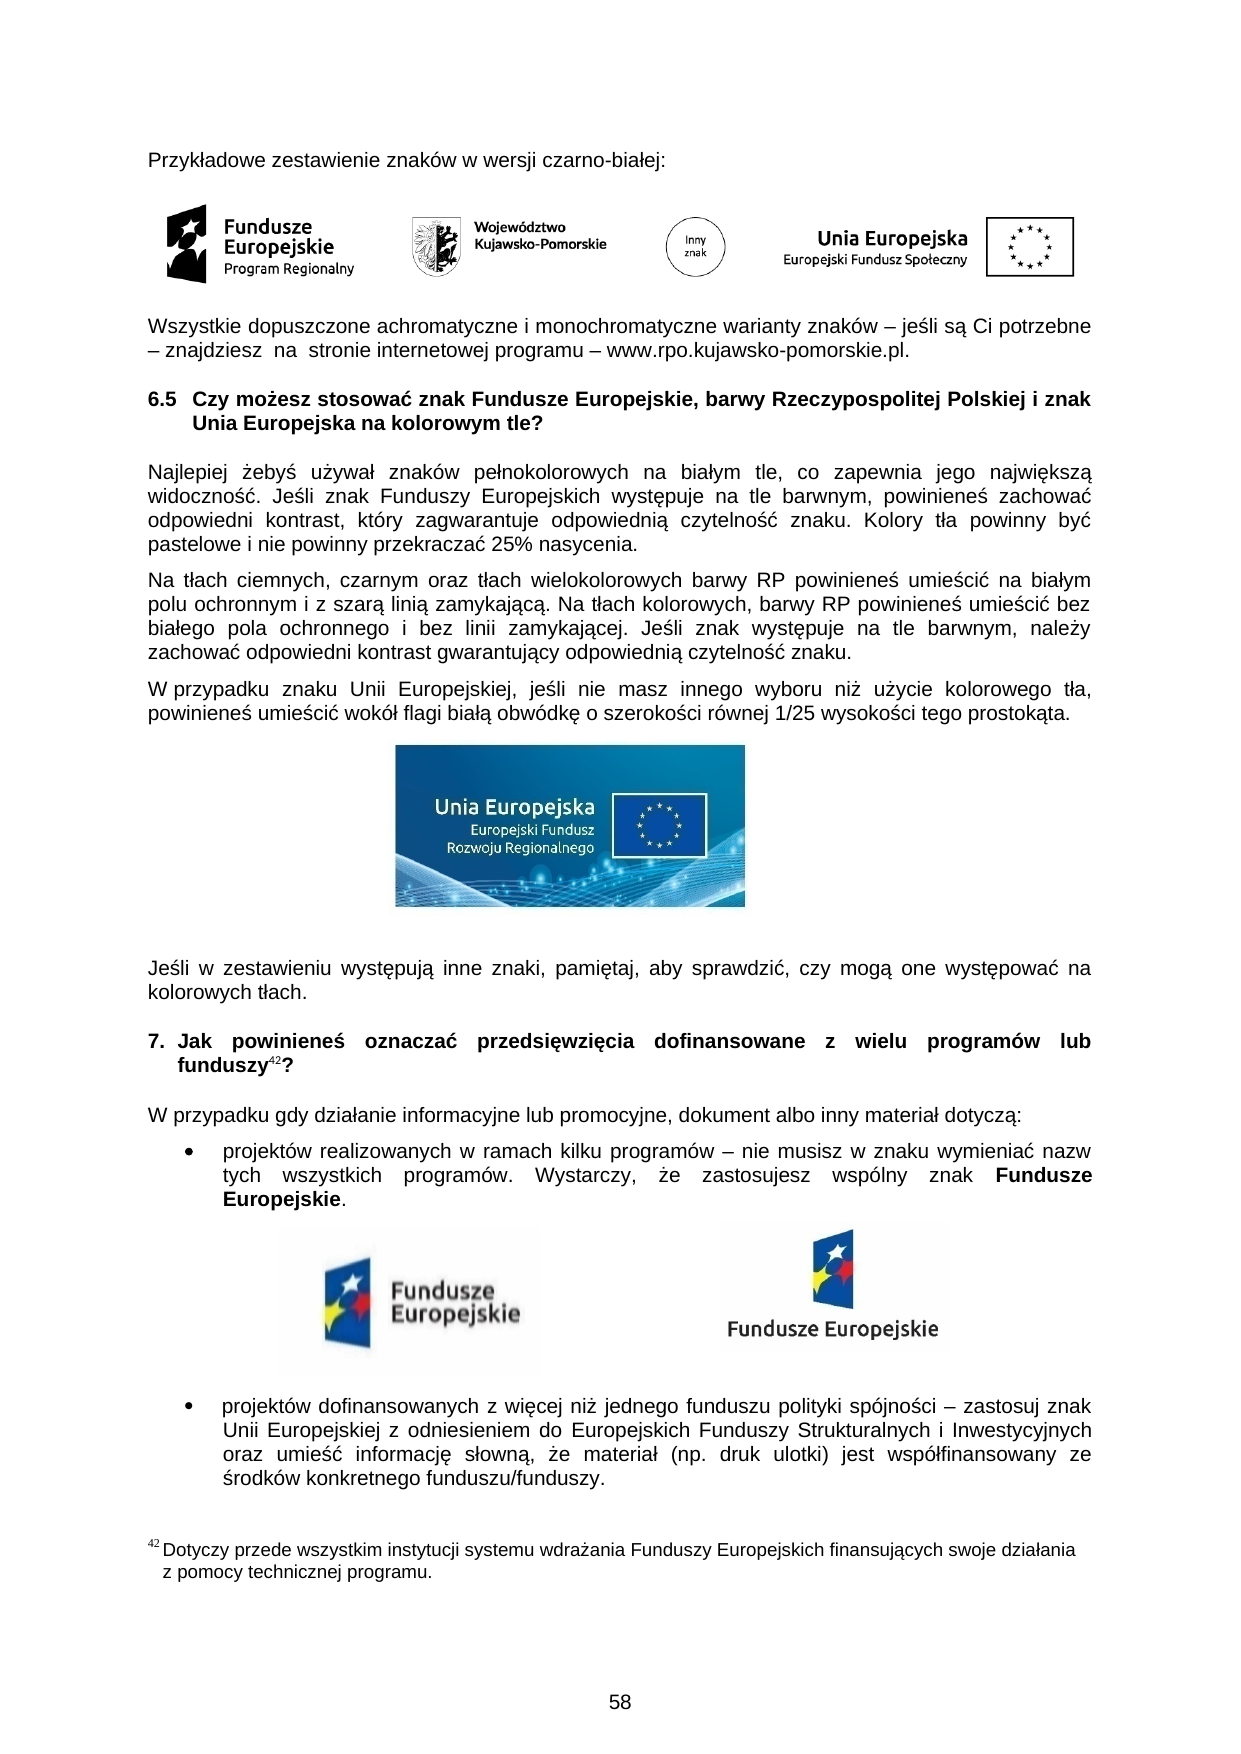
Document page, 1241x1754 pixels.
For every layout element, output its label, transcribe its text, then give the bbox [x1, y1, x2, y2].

picture [387, 739, 753, 915]
picture [278, 1227, 541, 1376]
text W przypadku znaku Unii Europejskiej, jeśli nie masz innego wyboru niż użycie kolorowego tła, powinieneś umieścić wokół flagi białą obwódkę o szerokości równej 1/25 wysokości tego prostokąta. [148, 676, 1092, 724]
text W przypadku gdy działanie informacyjne lub promocyjne, dokument albo inny materiał dotyczą: [148, 1103, 1092, 1127]
list Jak powinieneś oznaczać przedsięwzięcia dofinansowane z wielu programów lub funduszy? [148, 1028, 1092, 1078]
list projektów realizowanych w ramach kilku programów – nie musisz w znaku wymieniać nazw tych wszystkich programów. Wystarczy, że zastosujesz wspólny znak Fundusze Europejskie. [185, 1139, 1092, 1211]
text Jeśli w zestawieniu występują inne znaki, pamiętaj, aby sprawdzić, czy mogą one występować na kolorowych tłach. [148, 956, 1092, 1003]
list Czy możesz stosować znak Fundusze Europejskie, barwy Rzeczypospolitej Polskiej i znak Unia Europejska na kolorowym tle? [148, 387, 1092, 435]
text Najlepiej żebyś używał znaków pełnokolorowych na białym tle, co zapewnia jego największą widoczność. Jeśli znak Funduszy Europejskich występuje na tle barwnym, powinieneś zachować odpowiedni kontrast, który zagwarantuje odpowiednią czytelność znaku. Kolory tła powinny być pastelowe i nie powinny przekraczać 25% nasycenia. [148, 460, 1092, 556]
list projektów dofinansowanych z więcej niż jednego funduszu polityki spójności – zastosuj znak Unii Europejskiej z odniesieniem do Europejskich Funduszy Strukturalnych i Inwestycyjnych oraz umieść informację słowną, że materiał (np. druk ulotki) jest współfinansowany ze środków konkretnego funduszu/funduszy. [185, 1394, 1092, 1490]
picture [719, 1222, 951, 1353]
text Wszystkie dopuszczone achromatyczne i monochromatyczne warianty znaków – jeśli są Ci potrzebne – znajdziesz na stronie internetowej programu – www.rpo.kujawsko-pomorskie.pl. [148, 314, 1092, 362]
picture [147, 184, 1093, 302]
text Przykładowe zestawienie znaków w wersji czarno-białej: [148, 148, 1092, 172]
text Na tłach ciemnych, czarnym oraz tłach wielokolorowych barwy RP powinieneś umieścić na białym polu ochronnym i z szarą linią zamykającą. Na tłach kolorowych, barwy RP powinieneś umieścić bez białego pola ochronnego i bez linii zamykającej. Jeśli znak występuje na tle barwnym, należy zachować odpowiedni kontrast gwarantujący odpowiednią czytelność znaku. [148, 568, 1092, 664]
